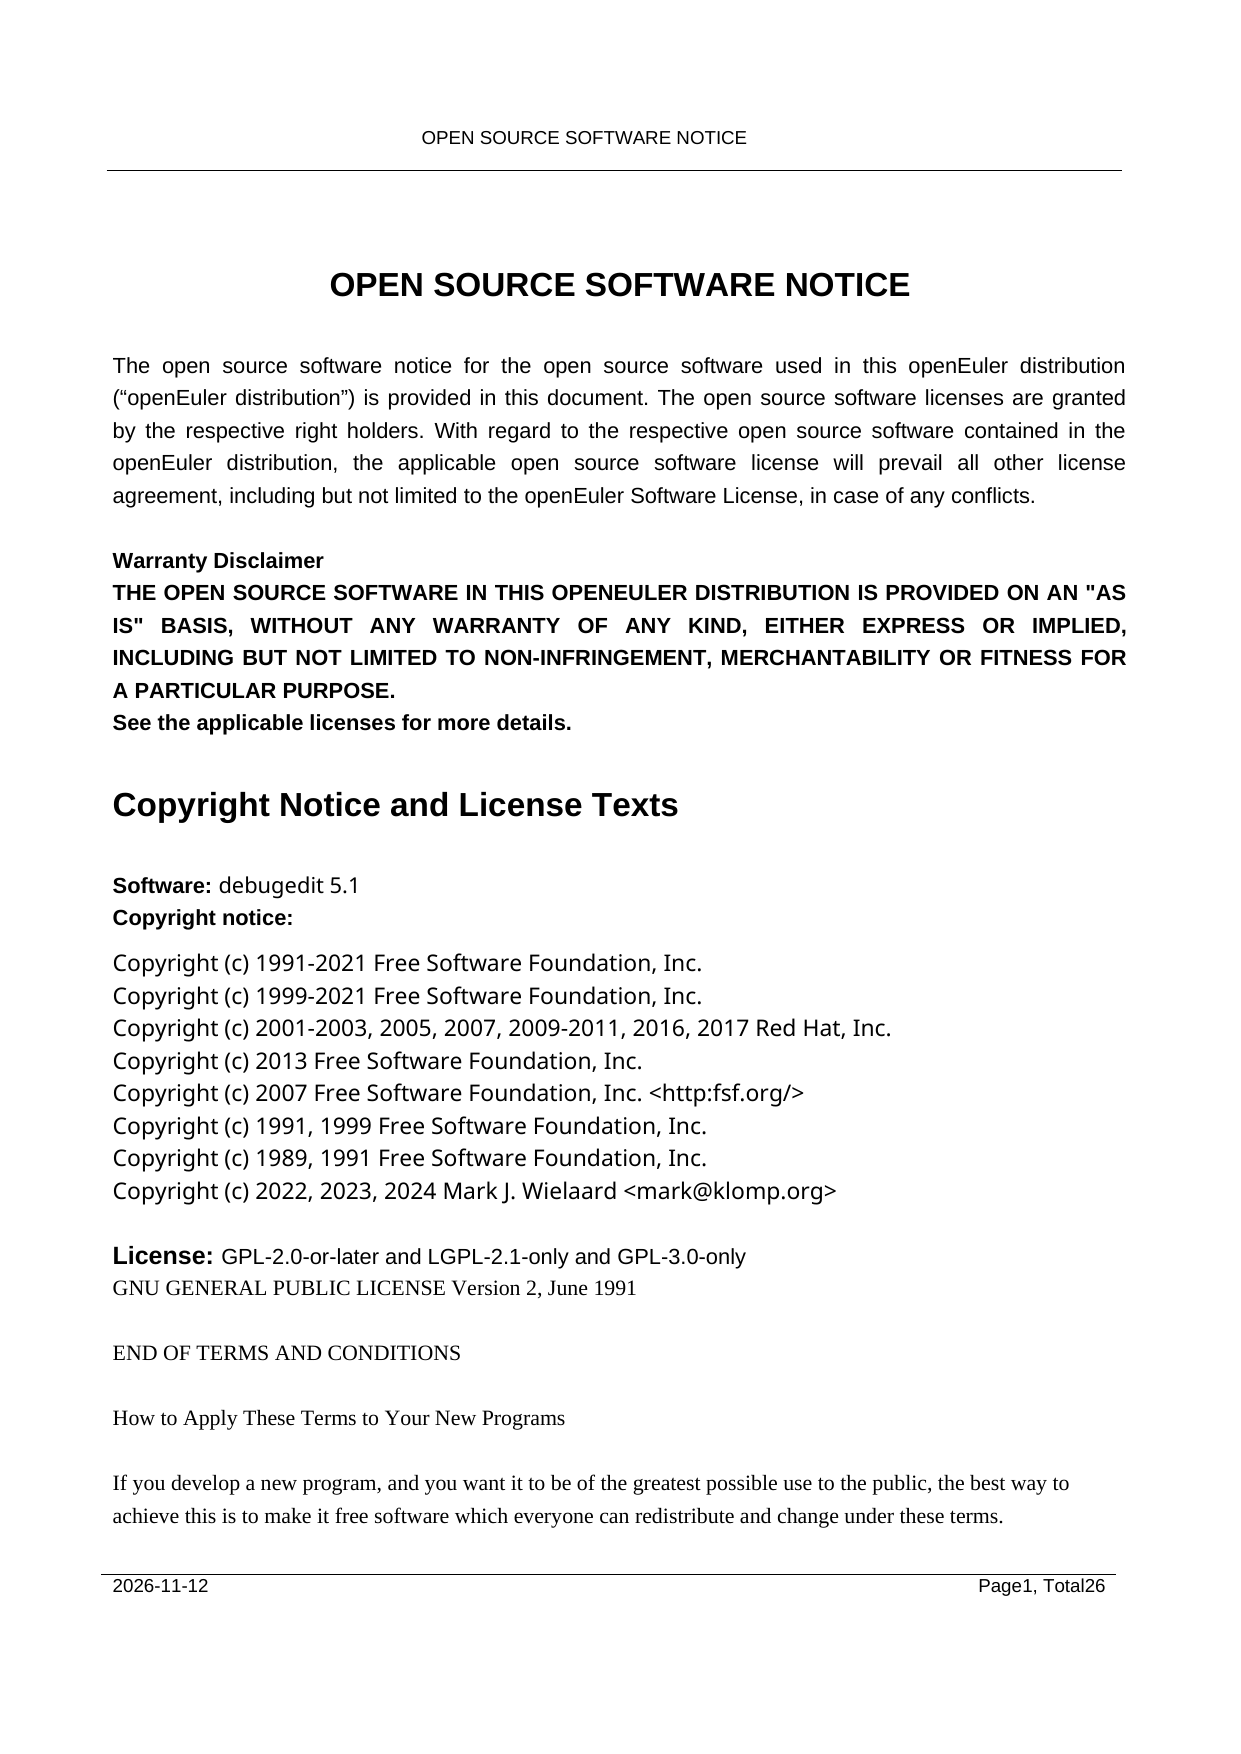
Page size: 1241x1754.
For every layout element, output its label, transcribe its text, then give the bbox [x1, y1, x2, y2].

title Software: debugedit 5.1 [112, 869, 1128, 901]
text Copyright notice: [112, 901, 1128, 934]
text OPEN SOURCE SOFTWARE NOTICE [112, 251, 1128, 316]
text Copyright Notice and License Texts [112, 771, 1128, 836]
text THE OPEN SOURCE SOFTWARE IN THIS OPENEULER DISTRIBUTION IS PROVIDED ON AN "AS IS" BASIS, WITHOUT ANY WARRANTY OF ANY KIND, EITHER EXPRESS OR IMPLIED, INCLUDING BUT NOT LIMITED TO NON-INFRINGEMENT, MERCHANTABILITY OR FITNESS FOR A PARTICULAR PURPOSE. See the applicable licenses for more details. [112, 576, 1128, 739]
text License: GPL-2.0-or-later and LGPL-2.1-only and GPL-3.0-only [112, 1239, 1128, 1272]
text The open source software notice for the open source software used in this openEuler distribution (“openEuler distribution”) is provided in this document. The open source software licenses are granted by the respective right holders. With regard to the respective open source software contained in the openEuler distribution, the applicable open source software license will prevail all other license agreement, including but not limited to the openEuler Software License, in case of any conflicts. [112, 349, 1128, 511]
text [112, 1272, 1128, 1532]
text Warranty Disclaimer [112, 544, 1128, 576]
text Copyright (c) 1991-2021 Free Software Foundation, Inc. Copyright (c) 1999-2021 Free Software Foundation, Inc. Copyright (c) 2001-2003, 2005, 2007, 2009-2011, 2016, 2017 Red Hat, Inc. Copyright (c) 2013 Free Software Foundation, Inc. Copyright (c) 2007 Free Software Foundation, Inc. <http:fsf.org/> Copyright (c) 1991, 1999 Free Software Foundation, Inc. Copyright (c) 1989, 1991 Free Software Foundation, Inc. Copyright (c) 2022, 2023, 2024 Mark J. Wielaard <mark@klomp.org> [112, 947, 1128, 1239]
